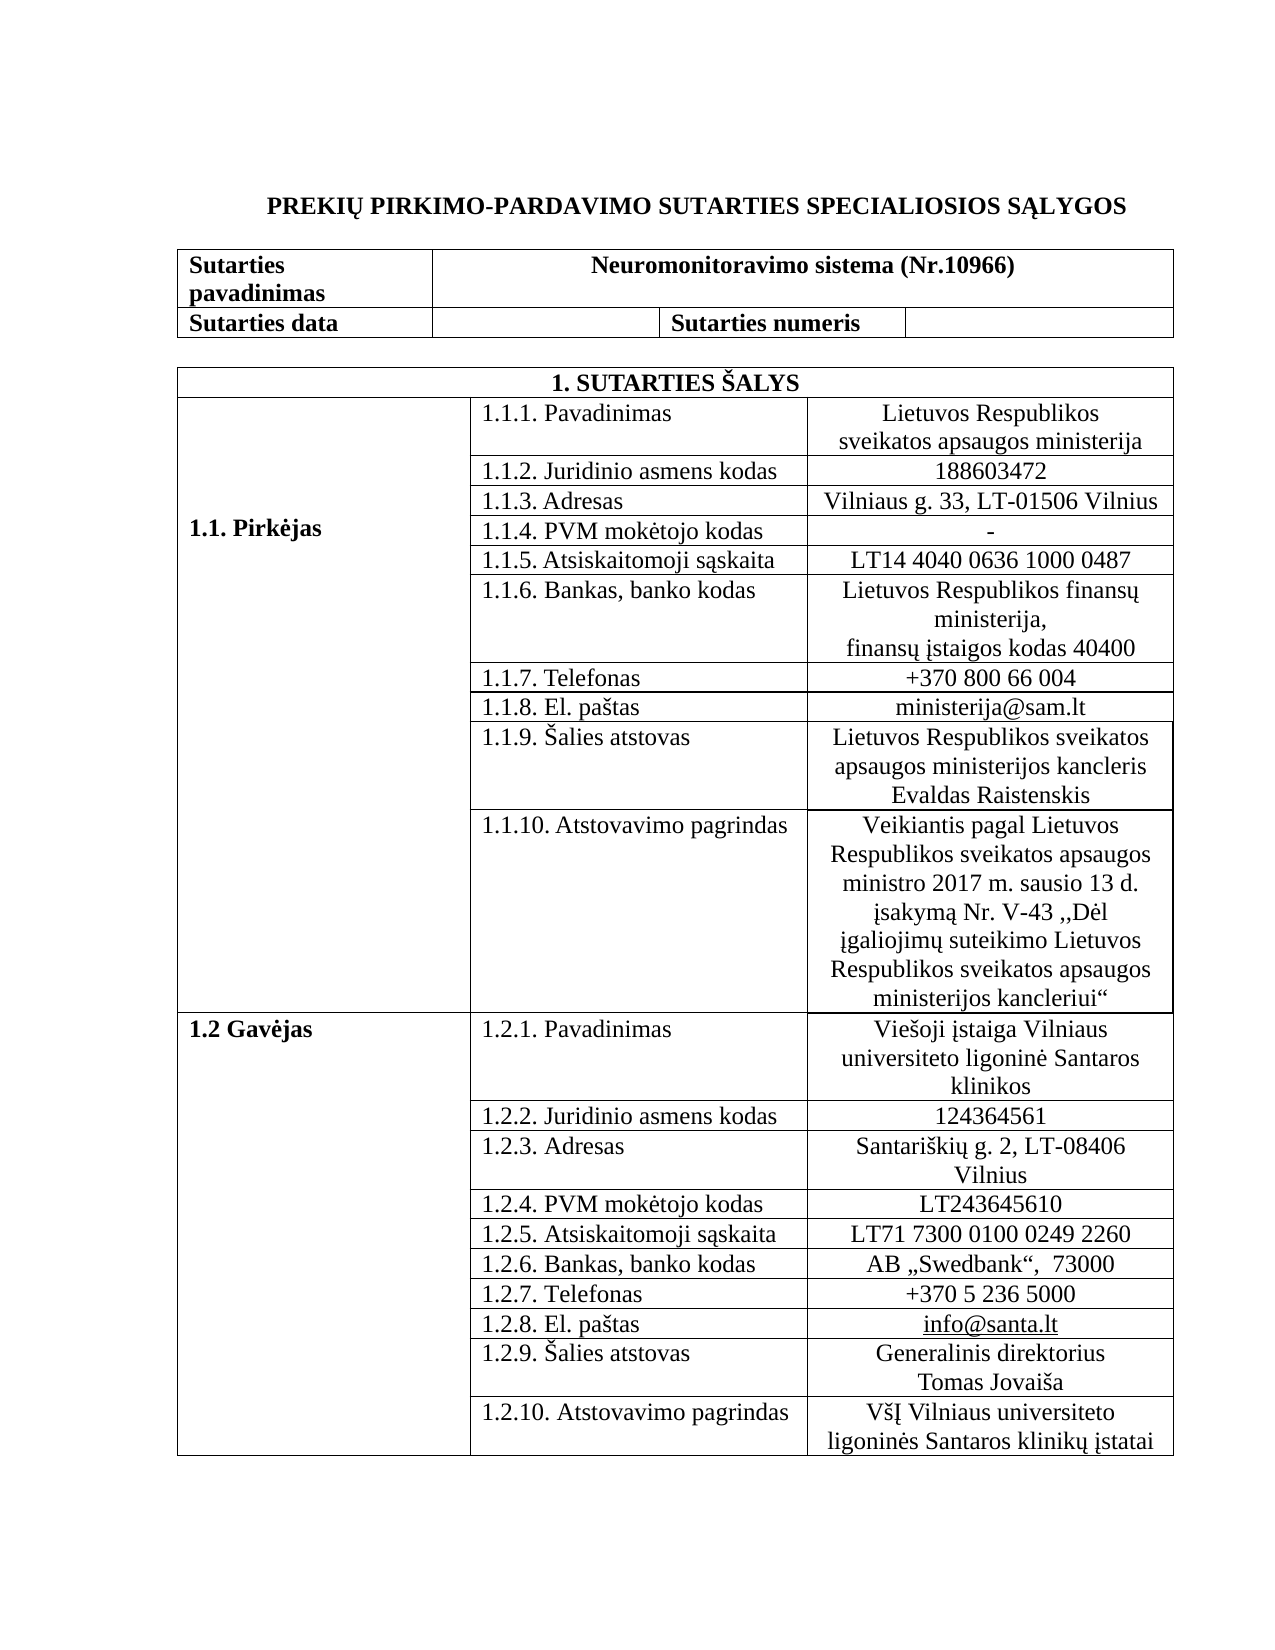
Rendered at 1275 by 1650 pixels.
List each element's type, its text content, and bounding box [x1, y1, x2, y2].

table_cell +370 800 66 004 [808, 663, 1173, 691]
table_cell LT14 4040 0636 1000 0487 [808, 546, 1173, 574]
table_header 1. SUTARTIES ŠALYS [178, 368, 1173, 397]
table_cell 1.2.10. Atstovavimo pagrindas [471, 1397, 807, 1454]
table_cell 1.2.1. Pavadinimas [471, 1013, 807, 1100]
table_cell Lietuvos Respublikos sveikatos apsaugos ministerija [808, 398, 1173, 455]
table_cell 1.1.5. Atsiskaitomoji sąskaita [471, 546, 807, 574]
table_header Sutarties pavadinimas [178, 250, 432, 307]
table_cell Veikiantis pagal Lietuvos Respublikos sveikatos apsaugos ministro 2017 m. sausio 13 d. įsakymą Nr. V-43 ,,Dėl įgaliojimų suteikimo Lietuvos Respublikos sveikatos apsaugos ministerijos kancleriui“ [808, 811, 1172, 1012]
table_cell info@santa.lt [808, 1309, 1173, 1337]
table_cell VšĮ Vilniaus universiteto ligoninės Santaros klinikų įstatai [808, 1397, 1173, 1454]
table_cell 1.1.10. Atstovavimo pagrindas [471, 810, 807, 1012]
table_cell 1.2.2. Juridinio asmens kodas [471, 1101, 807, 1130]
table_cell 1.1.9. Šalies atstovas [471, 722, 807, 808]
table_cell 1.2.3. Adresas [471, 1131, 807, 1188]
table_cell 1.1.6. Bankas, banko kodas [471, 575, 807, 662]
table_cell Lietuvos Respublikos sveikatos apsaugos ministerijos kancleris Evaldas Raistenskis [808, 722, 1172, 808]
table_cell 124364561 [808, 1101, 1173, 1130]
table_cell 188603472 [808, 456, 1173, 485]
table_cell +370 5 236 5000 [808, 1279, 1173, 1308]
table_cell 1.2.4. PVM mokėtojo kodas [471, 1190, 807, 1218]
table_cell Vilniaus g. 33, LT-01506 Vilnius [808, 486, 1173, 515]
table_cell 1.2.6. Bankas, banko kodas [471, 1249, 807, 1278]
table_cell 1.2.9. Šalies atstovas [471, 1339, 807, 1396]
table_cell 1.1.2. Juridinio asmens kodas [471, 456, 807, 485]
text Prekių pirkimo-pardavimo sutarties Specialiosios sąlygos [177, 191, 1216, 220]
table_cell LT243645610 [808, 1190, 1173, 1218]
table_cell ministerija@sam.lt [808, 693, 1173, 721]
table_cell 1.1.7. Telefonas [471, 663, 807, 691]
table_cell [433, 308, 659, 337]
table_header Neuromonitoravimo sistema (Nr.10966) [433, 250, 1173, 307]
table_cell 1.1.3. Adresas [471, 486, 807, 515]
table_cell 1.1. Pirkėjas [178, 398, 470, 1012]
table_cell Generalinis direktorius Tomas Jovaiša [808, 1339, 1173, 1396]
table_cell Sutarties data [178, 308, 432, 337]
table_cell AB „Swedbank“, 73000 [808, 1249, 1173, 1278]
table_cell 1.1.1. Pavadinimas [471, 398, 807, 455]
table_cell 1.2 Gavėjas [178, 1013, 470, 1454]
table_cell Lietuvos Respublikos finansų ministerija, finansų įstaigos kodas 40400 [808, 575, 1173, 662]
table_cell Santariškių g. 2, LT-08406 Vilnius [808, 1131, 1173, 1188]
table_cell LT71 7300 0100 0249 2260 [808, 1219, 1173, 1248]
table_cell 1.2.8. El. paštas [471, 1309, 807, 1337]
table_cell 1.1.8. El. paštas [471, 693, 807, 721]
table_cell 1.2.7. Telefonas [471, 1279, 807, 1308]
table_cell [906, 308, 1173, 337]
table_cell 1.2.5. Atsiskaitomoji sąskaita [471, 1219, 807, 1248]
table_cell 1.1.4. PVM mokėtojo kodas [471, 516, 807, 544]
table_cell Viešoji įstaiga Vilniaus universiteto ligoninė Santaros klinikos [808, 1014, 1173, 1100]
table_cell - [808, 516, 1173, 544]
table_cell Sutarties numeris [660, 308, 905, 337]
